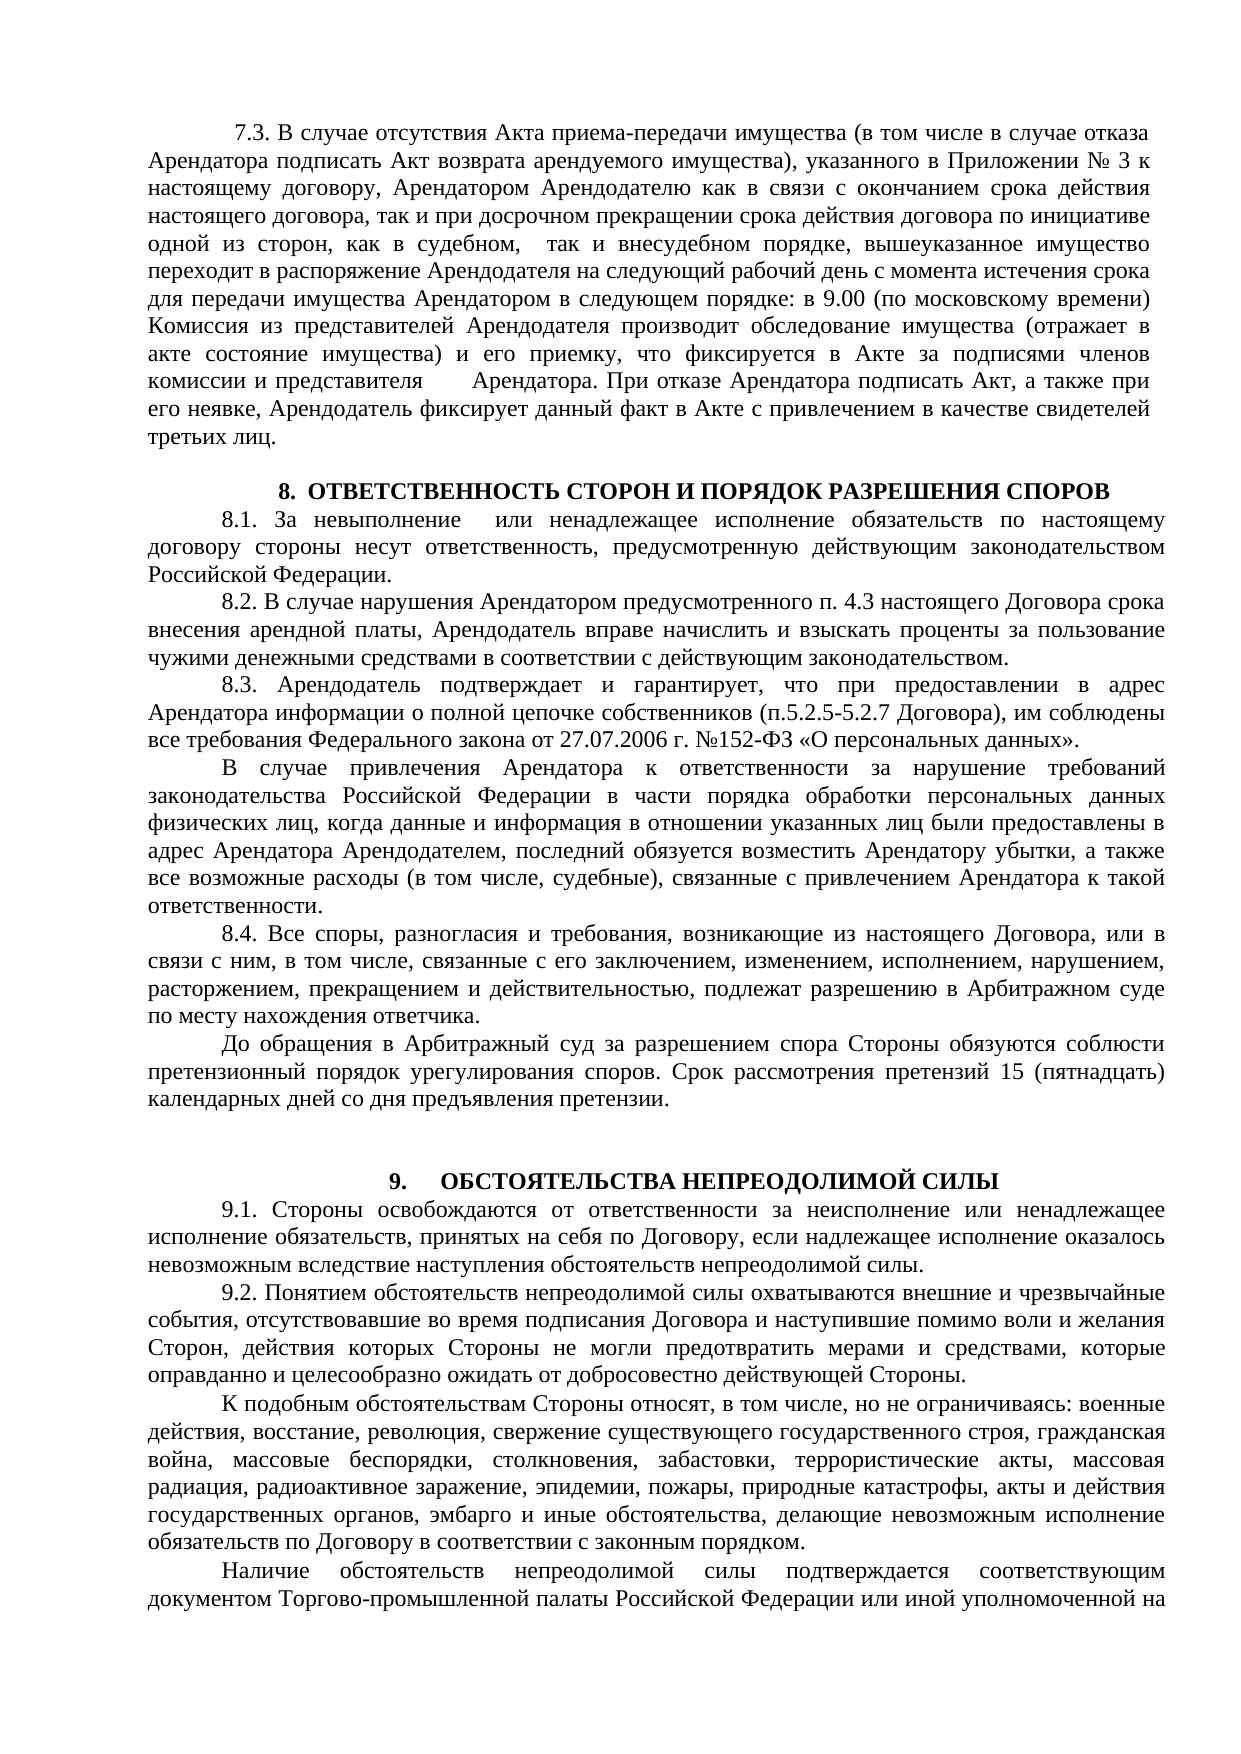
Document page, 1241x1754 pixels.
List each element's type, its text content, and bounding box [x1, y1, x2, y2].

text В случае привлечения Арендатора к ответственности за нарушение требований законодательства Российской Федерации в части порядка обработки персональных данных физических лиц, когда данные и информация в отношении указанных лиц были предоставлены в адрес Арендатора Арендодателем, последний обязуется возместить Арендатору убытки, а также все возможные расходы (в том числе, судебные), связанные с привлечением Арендатора к такой ответственности. [148, 753, 1167, 919]
list ОТВЕТСТВЕННОСТЬ СТОРОН И ПОРЯДОК РАЗРЕШЕНИЯ СПОРОВ [148, 477, 1167, 504]
text 8.3. Арендодатель подтверждает и гарантирует, что при предоставлении в адрес Арендатора информации о полной цепочке собственников (п.5.2.5-5.2.7 Договора), им соблюдены все требования Федерального закона от 27.07.2006 г. №152-ФЗ «О персональных данных». [148, 670, 1167, 753]
text 7.3. В случае отсутствия Акта приема-передачи имущества (в том числе в случае отказа Арендатора подписать Акт возврата арендуемого имущества), указанного в Приложении № 3 к настоящему договору, Арендатором Арендодателю как в связи с окончанием срока действия настоящего договора, так и при досрочном прекращении срока действия договора по инициативе одной из сторон, как в судебном, так и внесудебном порядке, вышеуказанное имущество переходит в распоряжение Арендодателя на следующий рабочий день с момента истечения срока для передачи имущества Арендатором в следующем порядке: в 9.00 (по московскому времени) Комиссия из представителей Арендодателя производит обследование имущества (отражает в акте состояние имущества) и его приемку, что фиксируется в Акте за подписями членов комиссии и представителя Арендатора. При отказе Арендатора подписать Акт, а также при его неявке, Арендодатель фиксирует данный факт в Акте с привлечением в качестве свидетелей третьих лиц. [148, 118, 1152, 449]
text 8.2. В случае нарушения Арендатором предусмотренного п. 4.3 настоящего Договора срока внесения арендной платы, Арендодатель вправе начислить и взыскать проценты за пользование чужими денежными средствами в соответствии с действующим законодательством. [148, 587, 1167, 670]
text До обращения в Арбитражный суд за разрешением спора Стороны обязуются соблюсти претензионный порядок урегулирования споров. Срок рассмотрения претензий 15 (пятнадцать) календарных дней со дня предъявления претензии. [148, 1029, 1167, 1112]
text 9.1. Стороны освобождаются от ответственности за неисполнение или ненадлежащее исполнение обязательств, принятых на себя по Договору, если надлежащее исполнение оказалось невозможным вследствие наступления обстоятельств непреодолимой силы. [148, 1195, 1167, 1277]
list ОБСТОЯТЕЛЬСТВА НЕПРЕОДОЛИМОЙ СИЛЫ [148, 1167, 1167, 1195]
text 8.1. За невыполнение или ненадлежащее исполнение обязательств по настоящему договору стороны несут ответственность, предусмотренную действующим законодательством Российской Федерации. [148, 504, 1167, 587]
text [148, 1556, 1167, 1612]
text 8.4. Все споры, разногласия и требования, возникающие из настоящего Договора, или в связи с ним, в том числе, связанные с его заключением, изменением, исполнением, нарушением, расторжением, прекращением и действительностью, подлежат разрешению в Арбитражном суде по месту нахождения ответчика. [148, 919, 1167, 1029]
text К подобным обстоятельствам Стороны относят, в том числе, но не ограничиваясь: военные действия, восстание, революция, свержение существующего государственного строя, гражданская война, массовые беспорядки, столкновения, забастовки, террористические акты, массовая радиация, радиоактивное заражение, эпидемии, пожары, природные катастрофы, акты и действия государственных органов, эмбарго и иные обстоятельства, делающие невозможным исполнение обязательств по Договору в соответствии с законным порядком. [148, 1389, 1167, 1555]
text 9.2. Понятием обстоятельств непреодолимой силы охватываются внешние и чрезвычайные события, отсутствовавшие во время подписания Договора и наступившие помимо воли и желания Сторон, действия которых Стороны не могли предотвратить мерами и средствами, которые оправданно и целесообразно ожидать от добросовестно действующей Стороны. [148, 1277, 1167, 1388]
